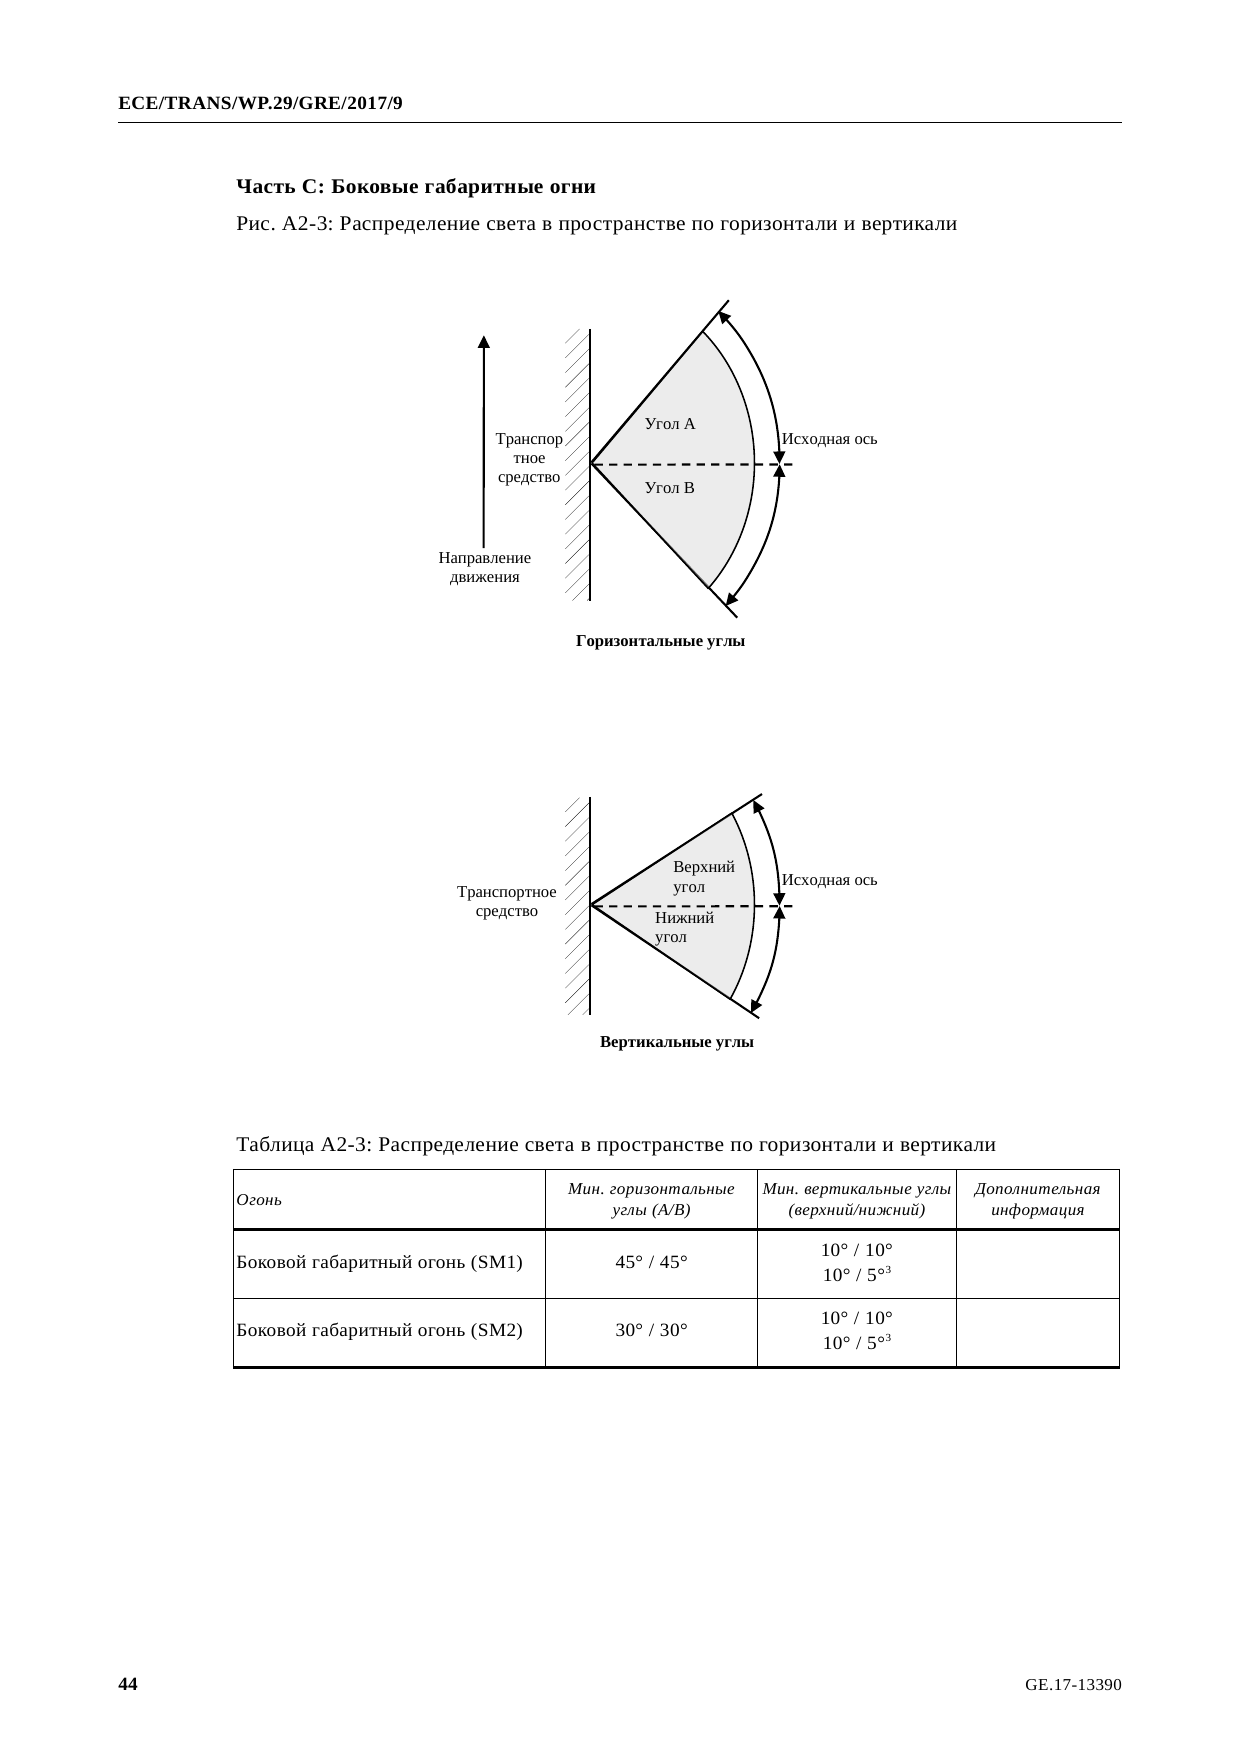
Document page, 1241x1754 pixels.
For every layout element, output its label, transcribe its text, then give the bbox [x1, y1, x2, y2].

table_header Мин. вертикальные углы (верхний/нижний) [758, 1170, 956, 1228]
table_cell Боковой габаритный огонь (SM2) [234, 1299, 545, 1366]
text Рис. А2-3: Распределение света в пространстве по горизонтали и вертикали [236, 210, 1004, 235]
table_cell Боковой габаритный огонь (SM1) [234, 1231, 545, 1298]
table_cell 10° / 10° 10° / 5°3 [758, 1299, 956, 1366]
table_cell 10° / 10° 10° / 5°3 [758, 1231, 956, 1298]
table_cell [957, 1299, 1119, 1366]
table_cell [957, 1231, 1119, 1298]
table_header Дополнительная информация [957, 1170, 1119, 1228]
text Часть С: Боковые габаритные огни [236, 173, 1004, 198]
table_header Огонь [234, 1170, 545, 1228]
table_header Мин. горизонтальные углы (A/B) [546, 1170, 757, 1228]
table_cell 30° / 30° [546, 1299, 757, 1366]
table_cell 45° / 45° [546, 1231, 757, 1298]
text Таблица А2-3: Распределение света в пространстве по горизонтали и вертикали [236, 1131, 1004, 1156]
